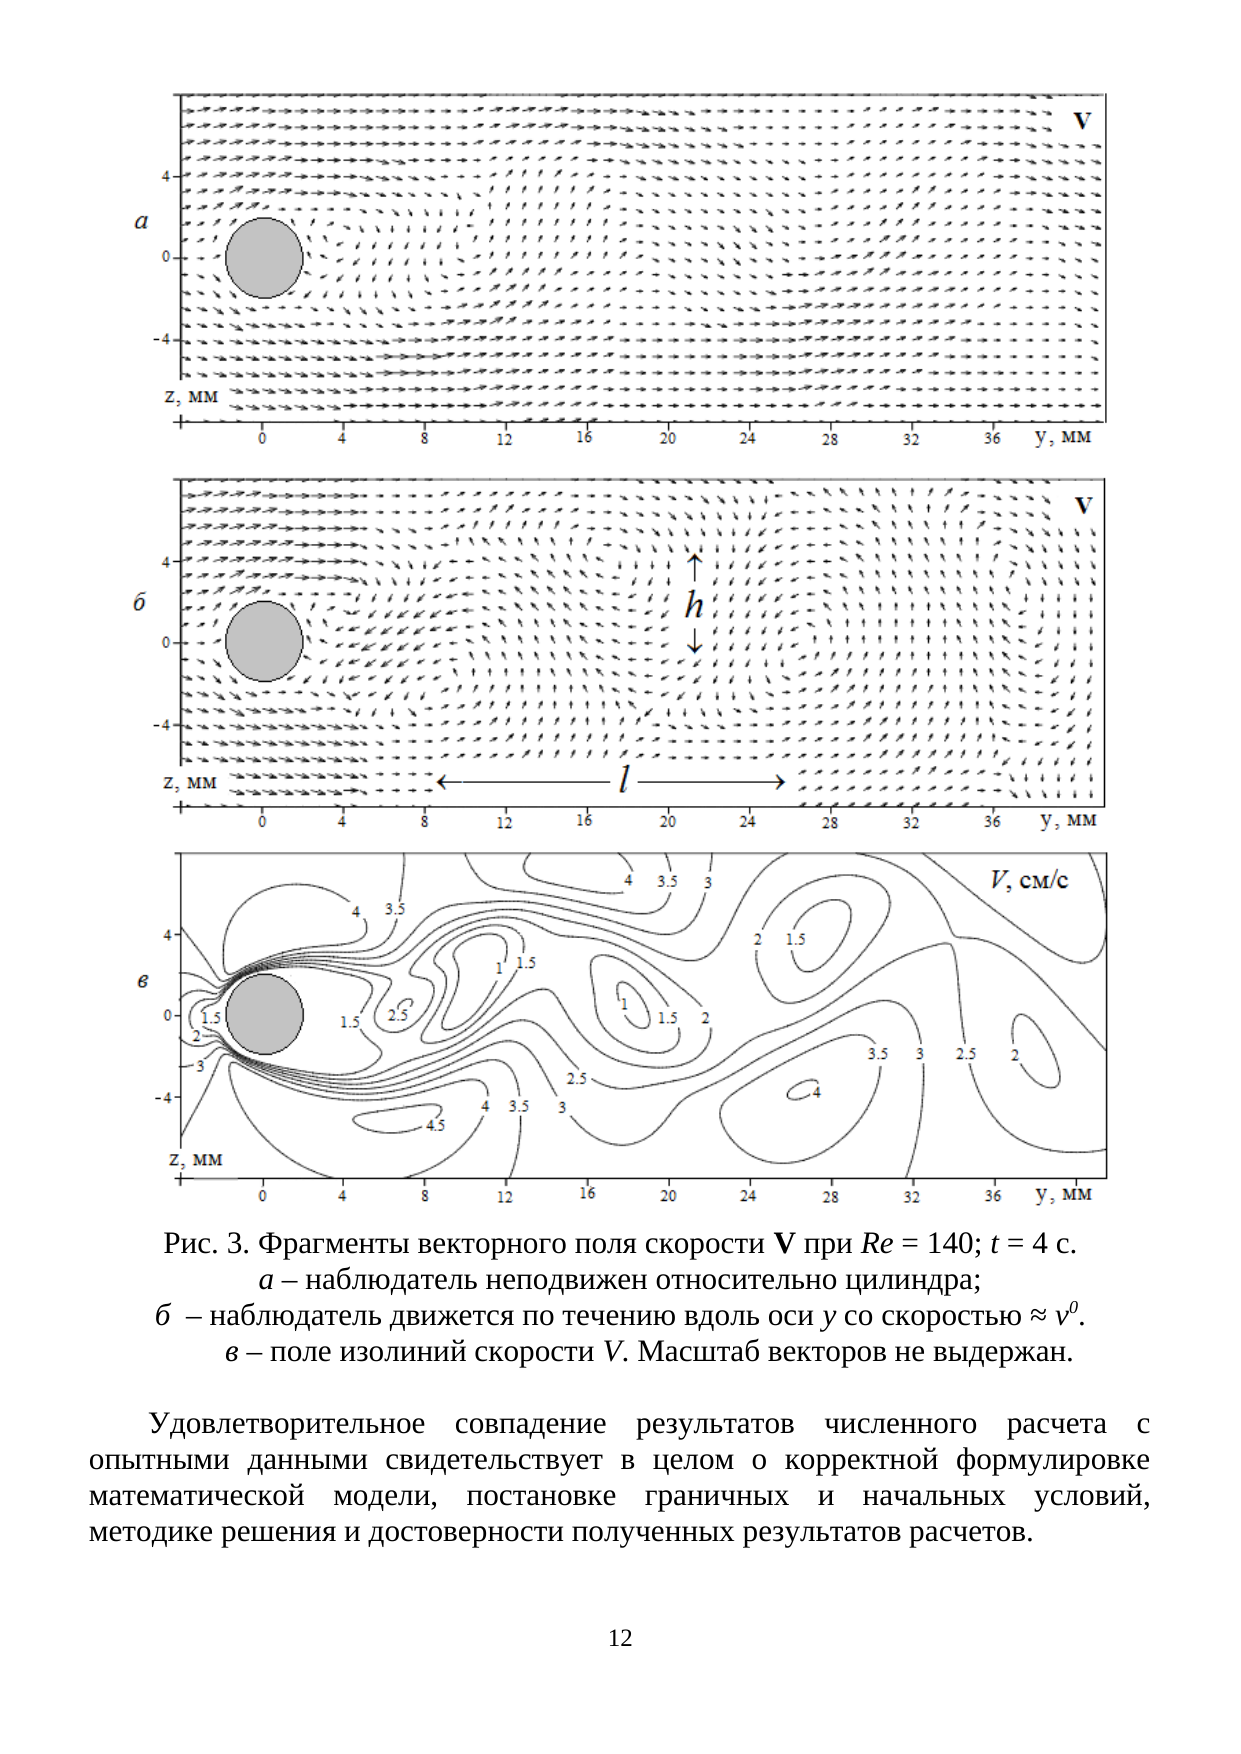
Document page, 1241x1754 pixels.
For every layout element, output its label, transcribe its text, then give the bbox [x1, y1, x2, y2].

text Рис. 3. Фрагменты векторного поля скорости V при Re = 140; t = 4 с. [89, 1224, 1152, 1261]
text б – наблюдатель движется по течению вдоль оси y со скоростью ≈ v0. [89, 1296, 1152, 1332]
text а – наблюдатель неподвижен относительно цилиндра; [89, 1261, 1152, 1296]
picture [125, 88, 1115, 834]
text Удовлетворительное совпадение результатов численного расчета с опытными данными свидетельствует в целом о корректной формулировке математической модели, постановке граничных и начальных условий, методике решения и достоверности полученных результатов расчетов. [89, 1404, 1152, 1548]
picture [128, 847, 1113, 1211]
text в – поле изолиний скорости V. Масштаб векторов не выдержан. [89, 1332, 1152, 1368]
